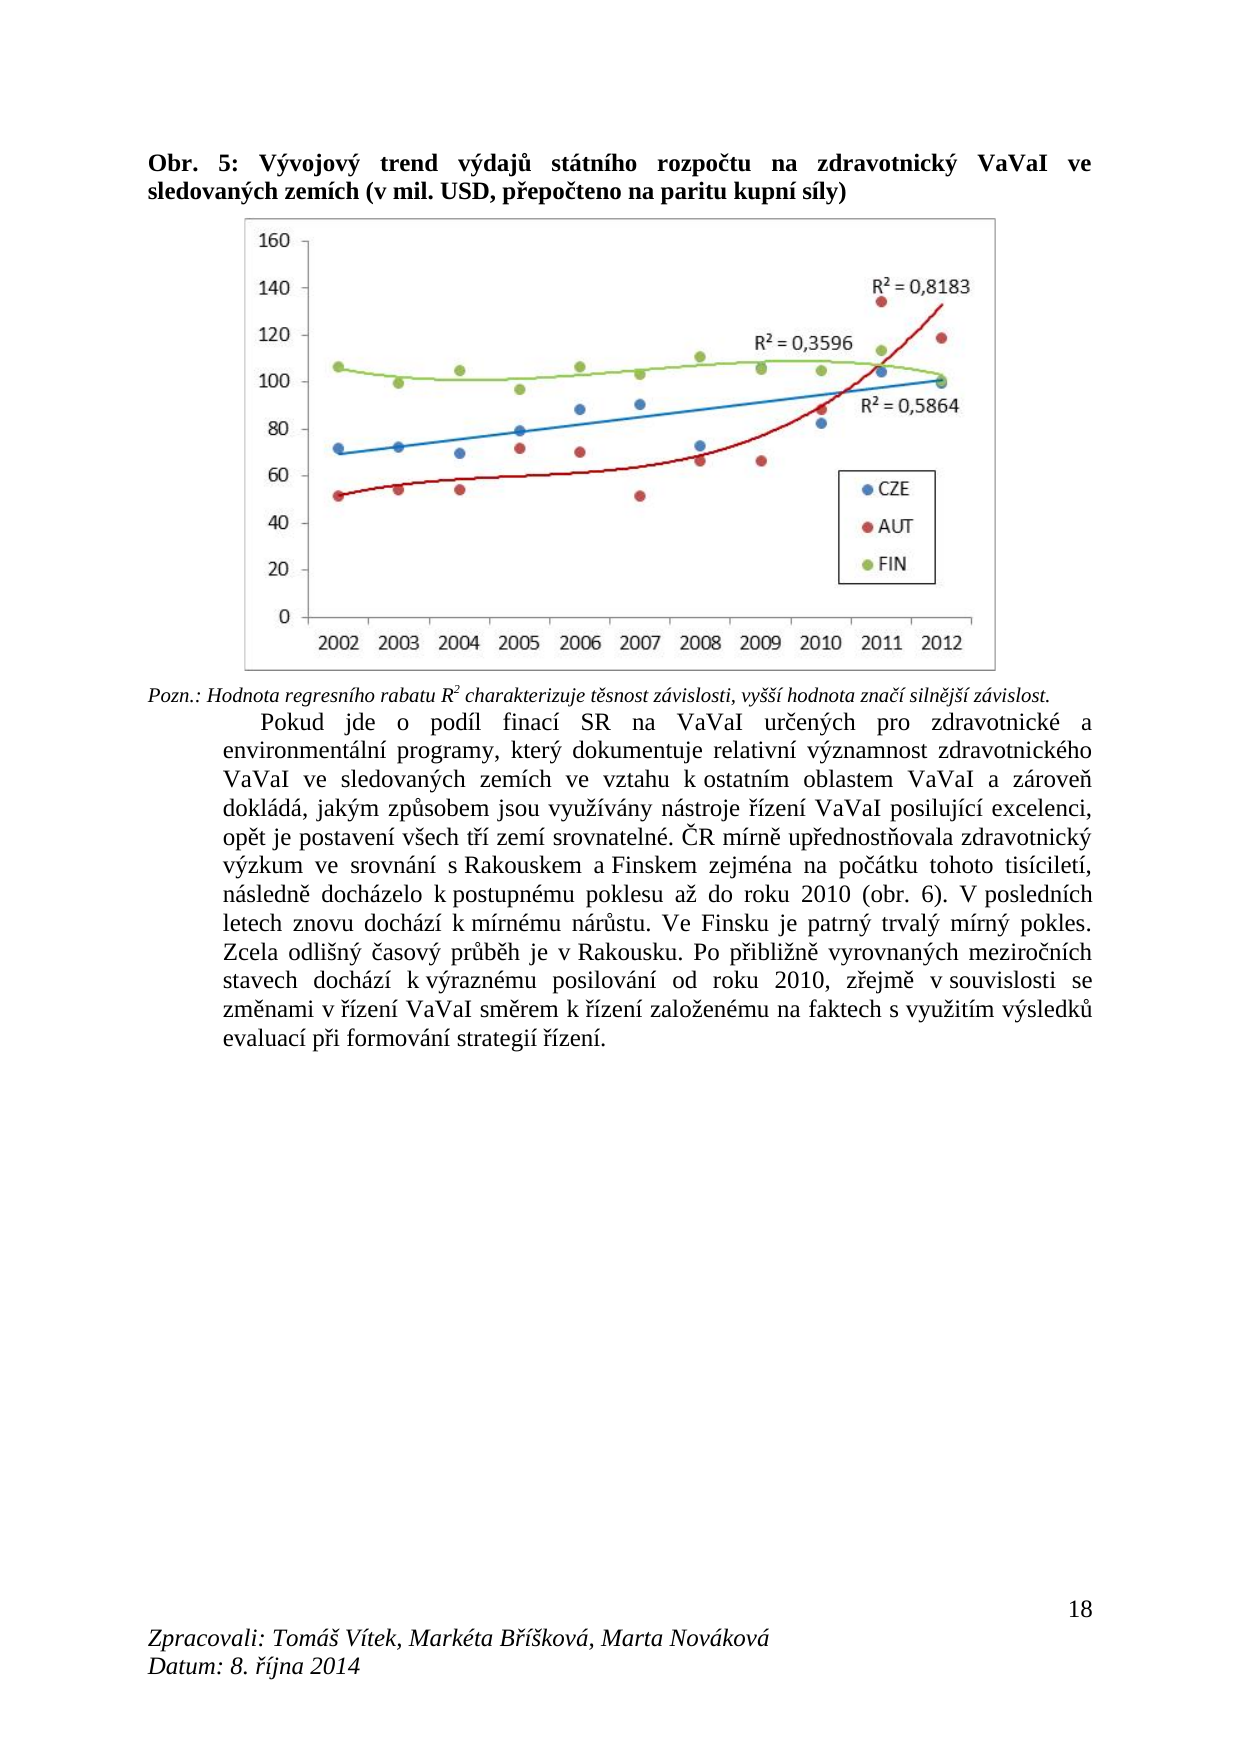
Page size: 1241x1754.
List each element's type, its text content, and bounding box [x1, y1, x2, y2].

picture [244, 217, 996, 671]
text Pokud jde o podíl finací SR na VaVaI určených pro zdravotnické a environmentální programy, který dokumentuje relativní významnost zdravotnického VaVaI ve sledovaných zemích ve vztahu k ostatním oblastem VaVaI a zároveň dokládá, jakým způsobem jsou využívány nástroje řízení VaVaI posilující excelenci, opět je postavení všech tří zemí srovnatelné. ČR mírně upřednostňovala zdravotnický výzkum ve srovnání s Rakouskem a Finskem zejména na počátku tohoto tisíciletí, následně docházelo k postupnému poklesu až do roku 2010 (obr. 6). V posledních letech znovu dochází k mírnému nárůstu. Ve Finsku je patrný trvalý mírný pokles. Zcela odlišný časový průběh je v Rakousku. Po přibližně vyrovnaných meziročních stavech dochází k výraznému posilování od roku 2010, zřejmě v souvislosti se změnami v řízení VaVaI směrem k řízení založenému na faktech s využitím výsledků evaluací při formování strategií řízení. [223, 707, 1093, 1052]
text Obr. 5: Vývojový trend výdajů státního rozpočtu na zdravotnický VaVaI ve sledovaných zemích (v mil. USD, přepočteno na paritu kupní síly) [148, 148, 1093, 205]
text Pozn.: Hodnota regresního rabatu R2 charakterizuje těsnost závislosti, vyšší hodnota značí silnější závislost. [148, 683, 1093, 707]
